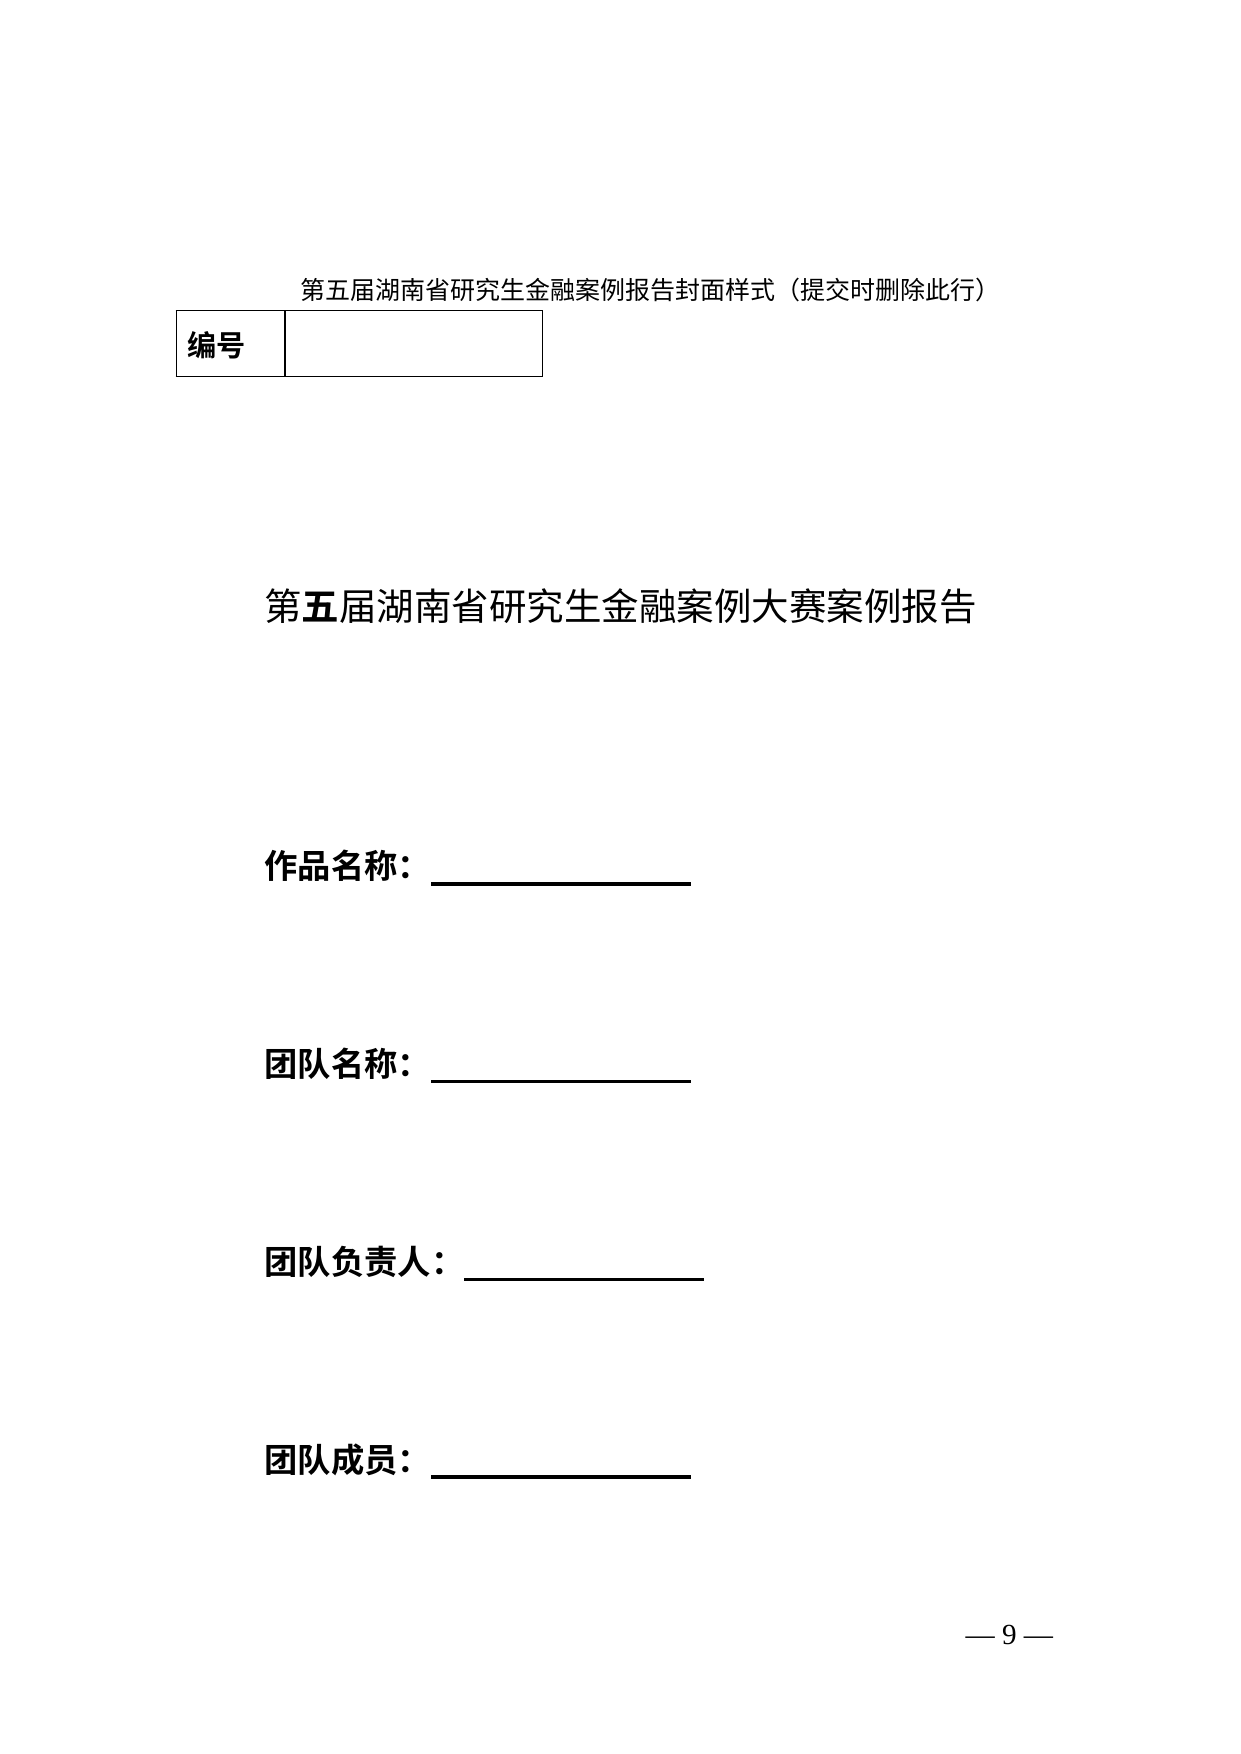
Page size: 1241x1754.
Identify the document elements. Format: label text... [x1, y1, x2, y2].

text 第五届湖南省研究生金融案例报告封面样式（提交时删除此行） [187, 258, 1053, 310]
text 团队负责人： [187, 1227, 1053, 1292]
text 作品名称： [187, 832, 1053, 897]
text 第五届湖南省研究生金融案例大赛案例报告 [187, 572, 1053, 637]
table_header 编号 [177, 311, 284, 376]
table_header [286, 311, 542, 376]
text 团队成员： [187, 1425, 1053, 1490]
text 团队名称： [187, 1030, 1053, 1095]
